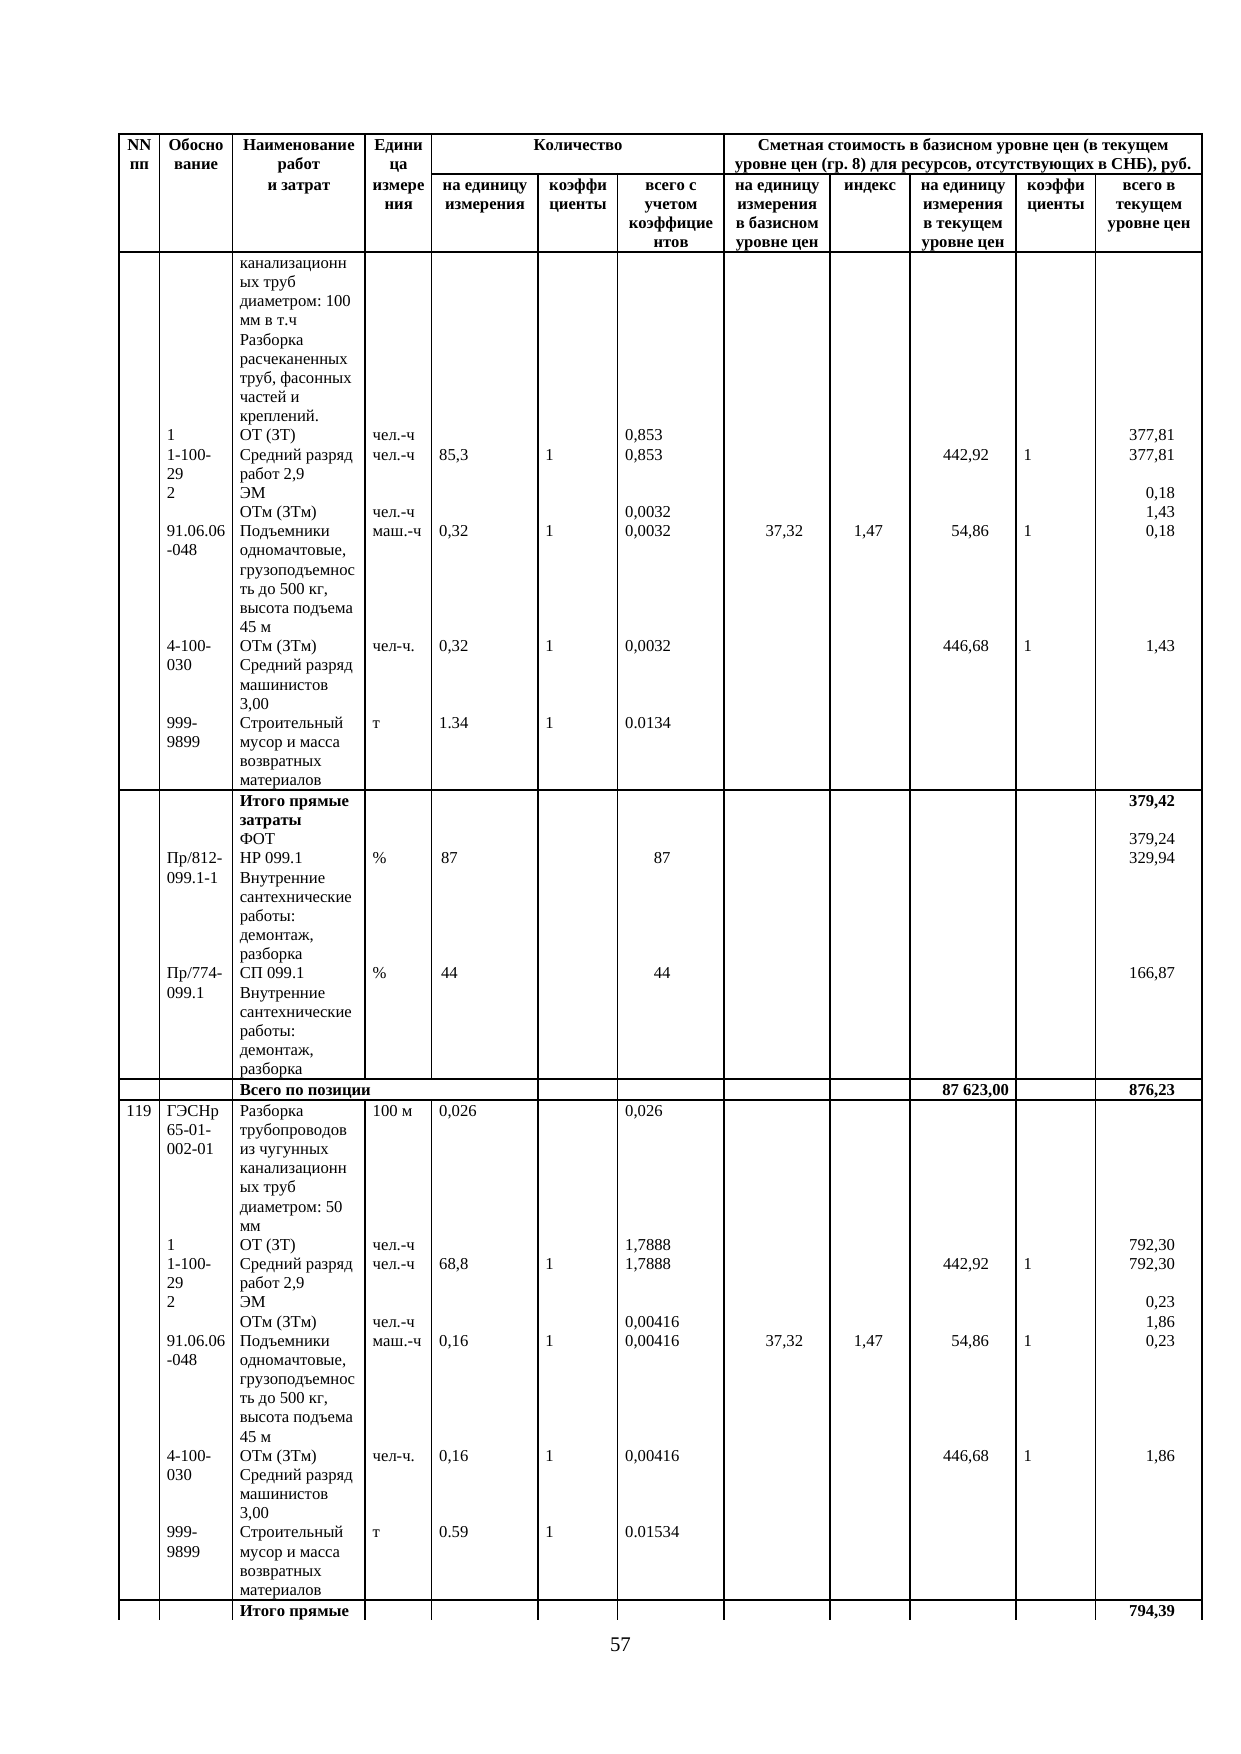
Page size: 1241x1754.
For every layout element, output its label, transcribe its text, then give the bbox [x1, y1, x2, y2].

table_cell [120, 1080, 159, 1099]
table_cell коэффициенты [539, 175, 617, 251]
table_header Обоснование [160, 135, 232, 173]
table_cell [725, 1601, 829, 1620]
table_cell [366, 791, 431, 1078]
table_header Сметная стоимость в базисном уровне цен (в текущем уровне цен (гр. 8) для ресурсов, отсутствующих в СНБ), руб. [725, 135, 1201, 173]
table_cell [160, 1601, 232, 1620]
table_cell [160, 173, 232, 251]
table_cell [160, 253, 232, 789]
table_cell всего в текущем уровне цен [1096, 175, 1201, 251]
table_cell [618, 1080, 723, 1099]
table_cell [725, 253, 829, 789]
table_cell и затрат [233, 173, 364, 251]
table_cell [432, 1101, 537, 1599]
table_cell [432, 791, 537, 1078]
table_cell индекс [831, 175, 909, 251]
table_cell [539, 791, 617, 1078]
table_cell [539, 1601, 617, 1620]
table_header Количество [432, 135, 723, 173]
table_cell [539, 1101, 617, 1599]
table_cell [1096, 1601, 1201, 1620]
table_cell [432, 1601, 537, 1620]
table_header Единица [366, 135, 431, 173]
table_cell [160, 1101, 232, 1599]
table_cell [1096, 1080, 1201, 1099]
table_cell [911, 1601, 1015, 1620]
table_cell измерения [366, 173, 431, 251]
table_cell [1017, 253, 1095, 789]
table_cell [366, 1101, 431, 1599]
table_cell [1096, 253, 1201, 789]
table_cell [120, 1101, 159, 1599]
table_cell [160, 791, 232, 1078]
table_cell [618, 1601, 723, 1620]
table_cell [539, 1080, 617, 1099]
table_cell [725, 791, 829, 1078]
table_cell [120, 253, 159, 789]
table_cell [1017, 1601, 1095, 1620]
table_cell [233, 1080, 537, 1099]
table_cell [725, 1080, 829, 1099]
table_header Наименование работ [233, 135, 364, 173]
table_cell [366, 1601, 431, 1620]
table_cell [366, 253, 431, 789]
table_cell на единицу измерения в базисном уровне цен [725, 175, 829, 251]
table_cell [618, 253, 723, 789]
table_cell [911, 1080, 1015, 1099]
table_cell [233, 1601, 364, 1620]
table_cell на единицу измерения в текущем уровне цен [911, 175, 1015, 251]
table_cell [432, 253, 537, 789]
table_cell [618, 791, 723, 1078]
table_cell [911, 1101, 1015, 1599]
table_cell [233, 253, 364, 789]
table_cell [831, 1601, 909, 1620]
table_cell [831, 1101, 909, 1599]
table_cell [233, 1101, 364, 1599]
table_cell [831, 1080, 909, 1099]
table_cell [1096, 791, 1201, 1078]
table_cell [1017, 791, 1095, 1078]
table_cell коэффициенты [1017, 175, 1095, 251]
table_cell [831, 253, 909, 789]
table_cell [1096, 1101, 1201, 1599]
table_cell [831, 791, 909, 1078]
table_cell [120, 173, 159, 251]
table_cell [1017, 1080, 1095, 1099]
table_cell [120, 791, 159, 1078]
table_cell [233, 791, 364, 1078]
table_header NN пп [120, 135, 159, 173]
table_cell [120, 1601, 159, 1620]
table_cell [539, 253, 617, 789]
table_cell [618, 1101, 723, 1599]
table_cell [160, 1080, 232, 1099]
table_cell всего с учетом коэффициентов [618, 175, 723, 251]
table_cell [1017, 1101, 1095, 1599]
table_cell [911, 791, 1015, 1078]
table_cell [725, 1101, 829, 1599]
table_cell на единицу измерения [432, 175, 537, 251]
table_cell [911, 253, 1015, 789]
